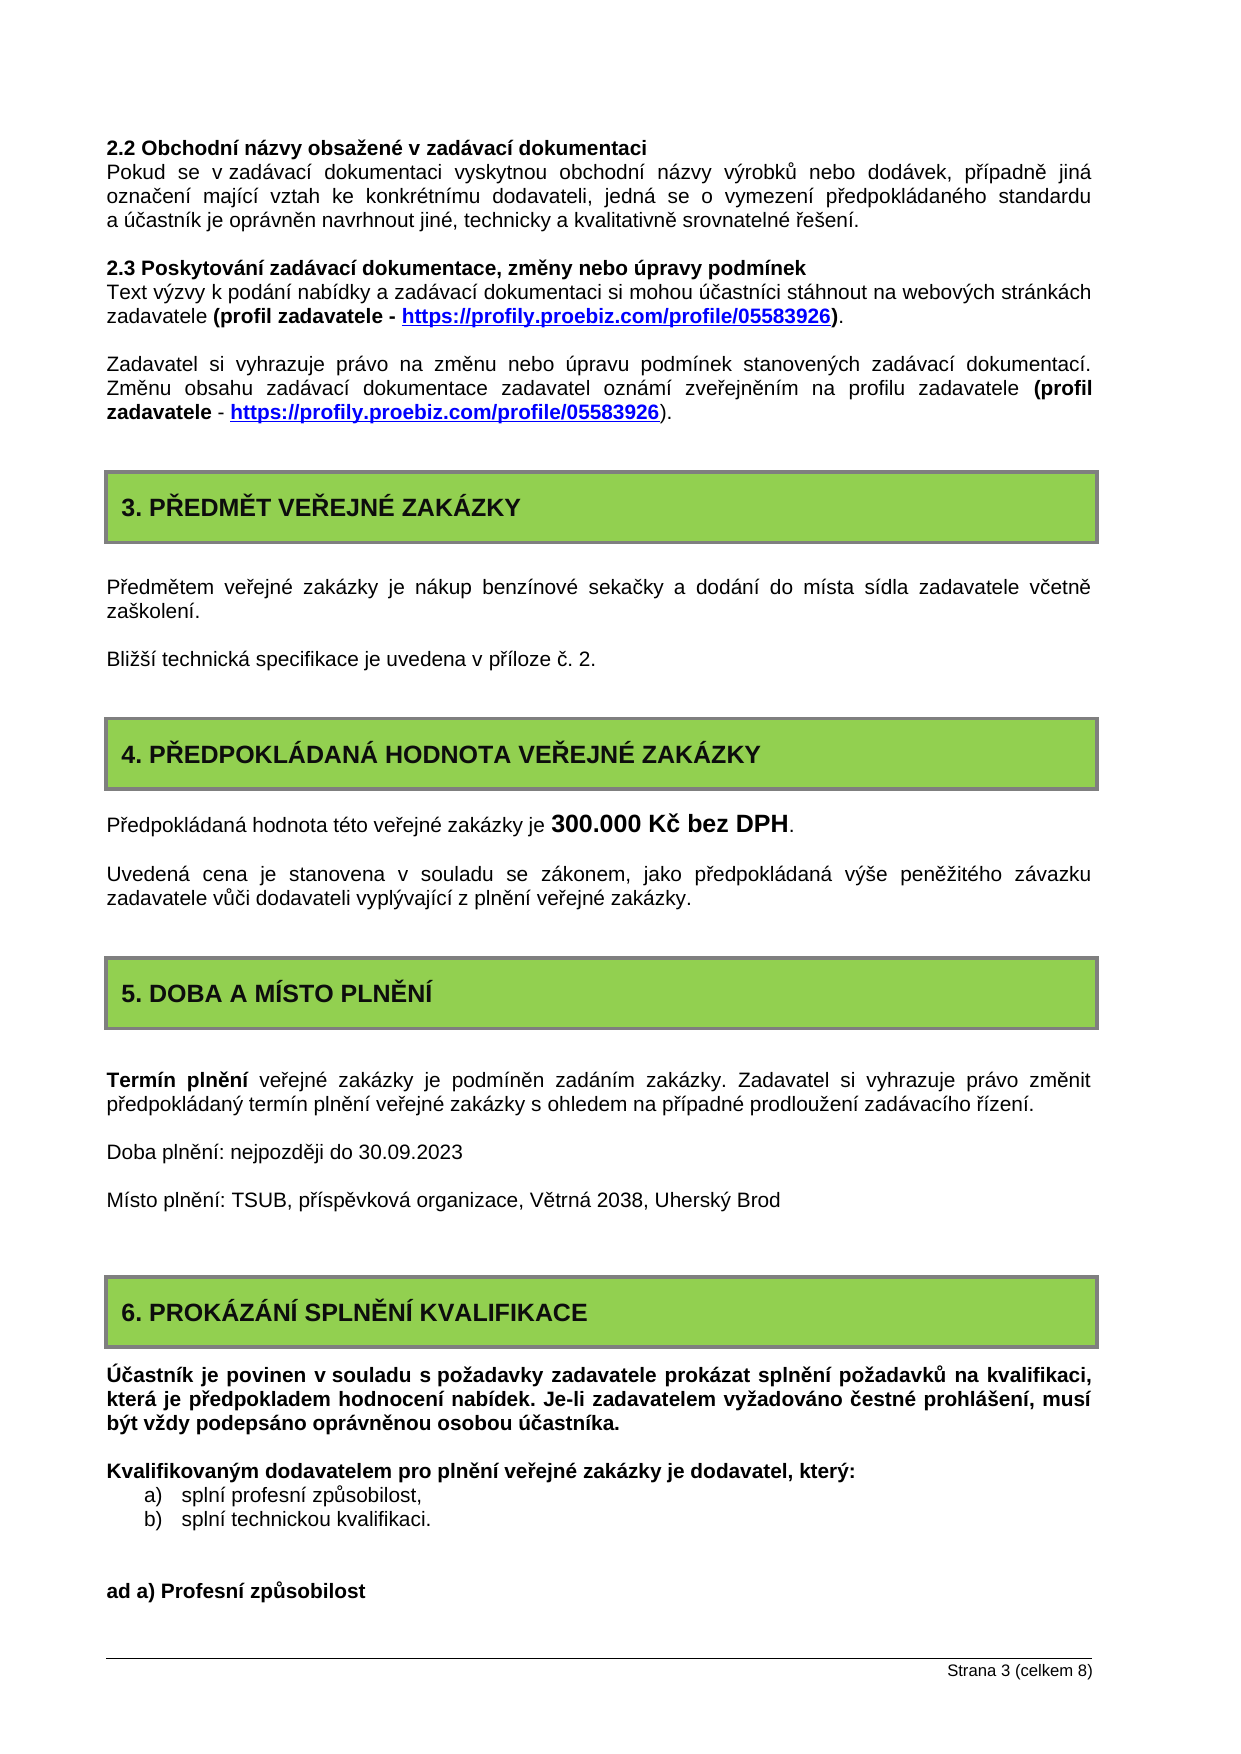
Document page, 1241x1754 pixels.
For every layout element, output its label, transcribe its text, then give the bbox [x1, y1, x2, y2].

text Termín plnění veřejné zakázky je podmíněn zadáním zakázky. Zadavatel si vyhrazuje právo změnit předpokládaný termín plnění veřejné zakázky s ohledem na případné prodloužení zadávacího řízení. [106, 1068, 1092, 1116]
text 2.3 Poskytování zadávací dokumentace, změny nebo úpravy podmínek [106, 256, 1092, 280]
text Předmětem veřejné zakázky je nákup benzínové sekačky a dodání do místa sídla zadavatele včetně zaškolení. [106, 574, 1092, 622]
text Doba plnění: nejpozději do 30.09.2023 [106, 1140, 1092, 1164]
text Zadavatel si vyhrazuje právo na změnu nebo úpravu podmínek stanovených zadávací dokumentací. Změnu obsahu zadávací dokumentace zadavatel oznámí zveřejněním na profilu zadavatele (profil zadavatele - https://profily.proebiz.com/profile/05583926). [106, 352, 1092, 424]
text Předpokládaná hodnota této veřejné zakázky je 300.000 Kč bez DPH. [106, 809, 1092, 838]
text ad a) Profesní způsobilost [106, 1578, 1092, 1602]
text Text výzvy k podání nabídky a zadávací dokumentaci si mohou účastníci stáhnout na webových stránkách zadavatele (profil zadavatele - https://profily.proebiz.com/profile/05583926). [106, 280, 1092, 328]
text Bližší technická specifikace je uvedena v příloze č. 2. [106, 646, 1092, 670]
text Pokud se v zadávací dokumentaci vyskytnou obchodní názvy výrobků nebo dodávek, případně jiná označení mající vztah ke konkrétnímu dodavateli, jedná se o vymezení předpokládaného standardu a účastník je oprávněn navrhnout jiné, technicky a kvalitativně srovnatelné řešení. [106, 160, 1092, 232]
list splní profesní způsobilost, [144, 1483, 1092, 1507]
list splní technickou kvalifikaci. [144, 1507, 1092, 1531]
text Účastník je povinen v souladu s požadavky zadavatele prokázat splnění požadavků na kvalifikaci, která je předpokladem hodnocení nabídek. Je-li zadavatelem vyžadováno čestné prohlášení, musí být vždy podepsáno oprávněnou osobou účastníka. [106, 1363, 1092, 1435]
text 2.2 Obchodní názvy obsažené v zadávací dokumentaci [106, 136, 1092, 160]
text Místo plnění: TSUB, příspěvková organizace, Větrná 2038, Uherský Brod [106, 1188, 1092, 1212]
text Kvalifikovaným dodavatelem pro plnění veřejné zakázky je dodavatel, který: [106, 1459, 1092, 1483]
text Uvedená cena je stanovena v souladu se zákonem, jako předpokládaná výše peněžitého závazku zadavatele vůči dodavateli vyplývající z plnění veřejné zakázky. [106, 862, 1092, 910]
